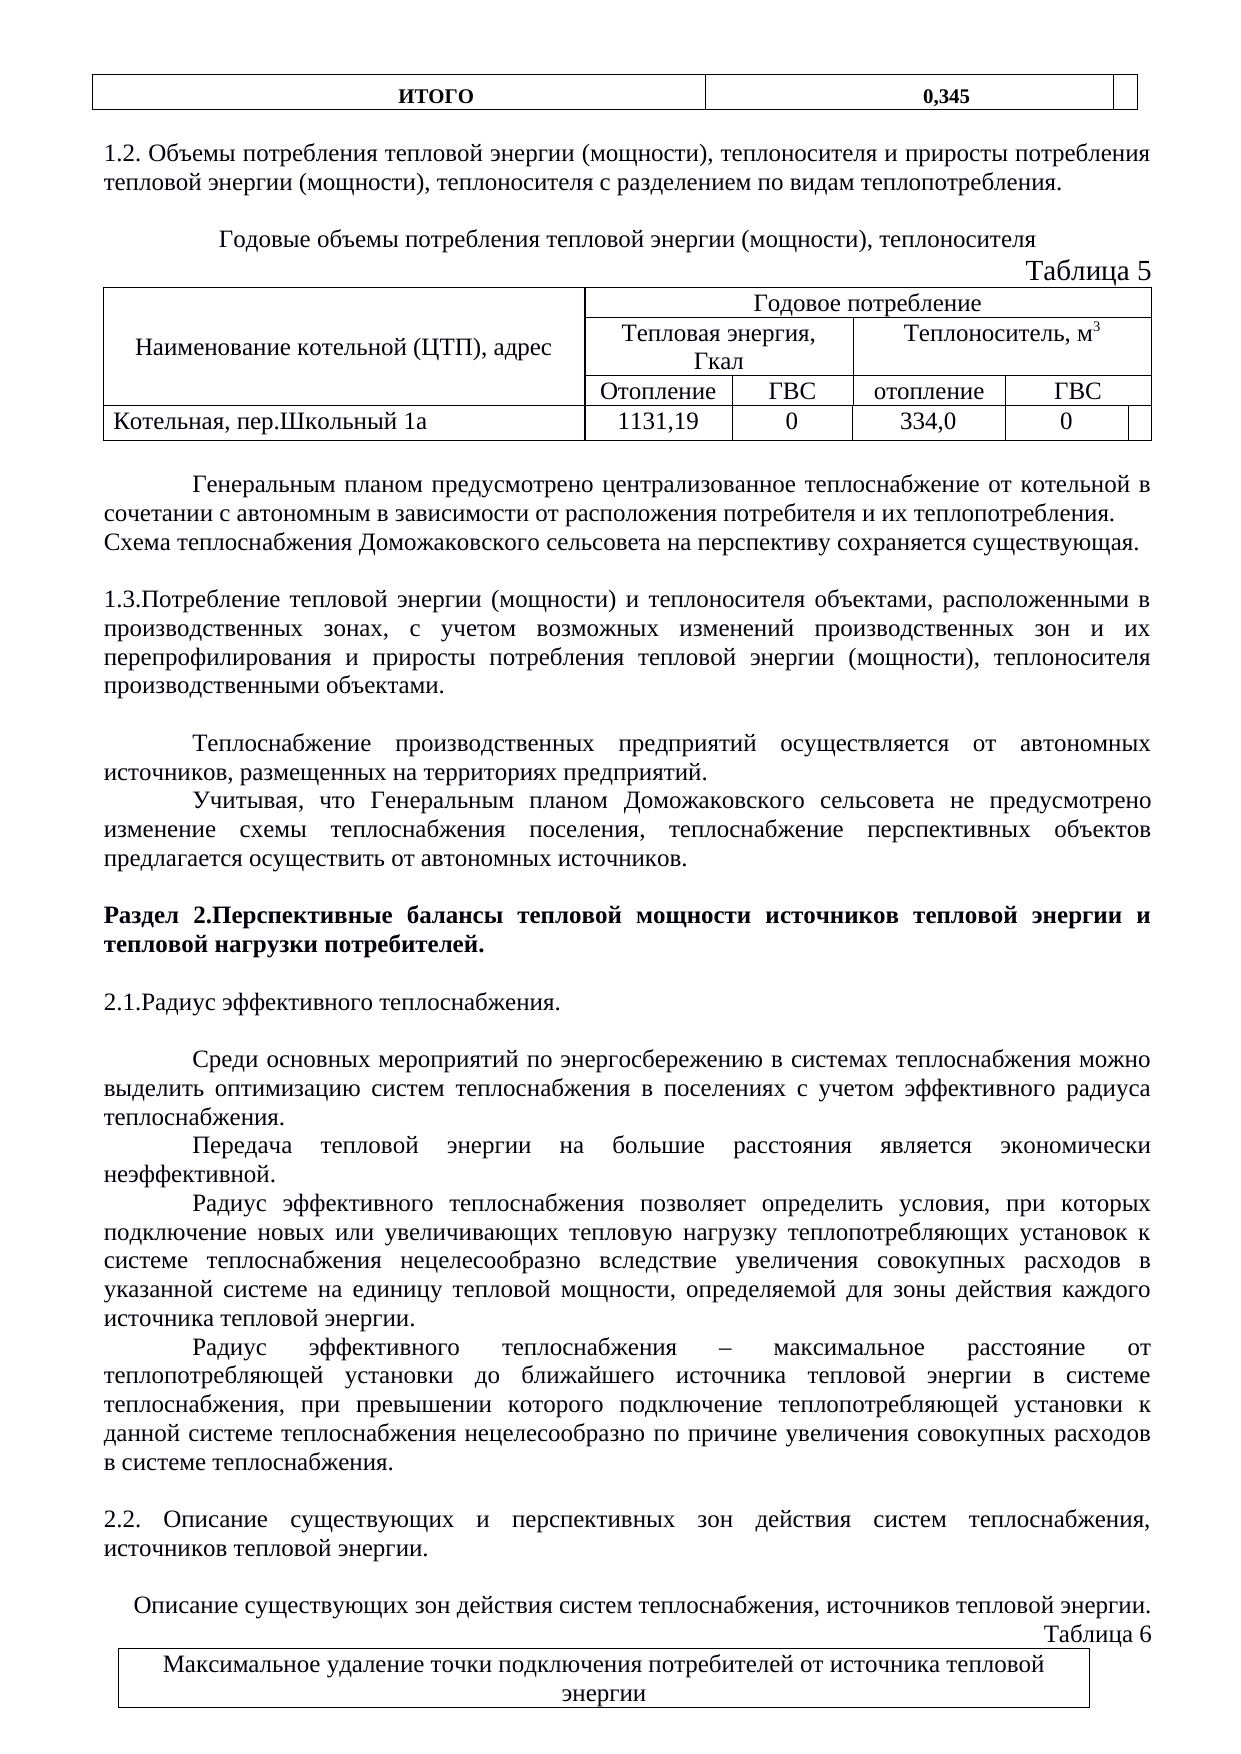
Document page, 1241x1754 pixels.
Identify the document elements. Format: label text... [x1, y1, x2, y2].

text Радиус эффективного теплоснабжения – максимальное расстояние от теплопотребляющей установки до ближайшего источника тепловой энергии в системе теплоснабжения, при превышении которого подключение теплопотребляющей установки к данной системе теплоснабжения нецелесообразно по причине увеличения совокупных расходов в системе теплоснабжения. [103, 1332, 1152, 1476]
text Учитывая, что Генеральным планом Доможаковского сельсовета не предусмотрено изменение схемы теплоснабжения поселения, теплоснабжение перспективных объектов предлагается осуществить от автономных источников. [103, 786, 1152, 872]
text Среди основных мероприятий по энергосбережению в системах теплоснабжения можно выделить оптимизацию систем теплоснабжения в поселениях с учетом эффективного радиуса теплоснабжения. [103, 1044, 1152, 1131]
table_header Наименование котельной (ЦТП), адрес [104, 288, 584, 405]
table_cell 0 [1006, 406, 1128, 439]
table_cell ИТОГО [93, 75, 705, 108]
table_cell 0 [733, 406, 852, 439]
table_cell Котельная, пер.Школьный 1а [104, 406, 584, 439]
table_cell Тепловая энергия, Гкал [586, 318, 853, 375]
text Генеральным планом предусмотрено централизованное теплоснабжение от котельной в сочетании с автономным в зависимости от расположения потребителя и их теплопотребления. [103, 469, 1152, 527]
text 2.1.Радиус эффективного теплоснабжения. [103, 987, 1152, 1016]
table_cell Теплоноситель, м3 [854, 318, 1151, 375]
text Таблица 5 [103, 253, 1152, 287]
text Теплоснабжение производственных предприятий осуществляется от автономных источников, размещенных на территориях предприятий. [103, 728, 1152, 786]
table_header Годовое потребление [586, 288, 1151, 317]
table_cell 1131,19 [586, 406, 732, 439]
text Годовые объемы потребления тепловой энергии (мощности), теплоносителя [103, 224, 1152, 253]
table_cell ГВС [733, 376, 853, 405]
text 1.2. Объемы потребления тепловой энергии (мощности), теплоносителя и приросты потребления тепловой энергии (мощности), теплоносителя с разделением по видам теплопотребления. [103, 138, 1152, 196]
text Передача тепловой энергии на большие расстояния является экономически неэффективной. [103, 1131, 1152, 1188]
table_cell [1129, 406, 1151, 439]
text Описание существующих зон действия систем теплоснабжения, источников тепловой энергии. Таблица 6 [103, 1591, 1152, 1648]
table_cell [1114, 75, 1137, 108]
text 1.3.Потребление тепловой энергии (мощности) и теплоносителя объектами, расположенными в производственных зонах, с учетом возможных изменений производственных зон и их перепрофилирования и приросты потребления тепловой энергии (мощности), теплоносителя производственными объектами. [103, 584, 1152, 699]
text 2.2. Описание существующих и перспективных зон действия систем теплоснабжения, источников тепловой энергии. [103, 1504, 1152, 1562]
table_header Максимальное удаление точки подключения потребителей от источника тепловой энергии [119, 1649, 1089, 1707]
table_cell ГВС [1006, 376, 1151, 405]
text Раздел 2.Перспективные балансы тепловой мощности источников тепловой энергии и тепловой нагрузки потребителей. [103, 901, 1152, 958]
text Радиус эффективного теплоснабжения позволяет определить условия, при которых подключение новых или увеличивающих тепловую нагрузку теплопотребляющих установок к системе теплоснабжения нецелесообразно вследствие увеличения совокупных расходов в указанной системе на единицу тепловой мощности, определяемой для зоны действия каждого источника тепловой энергии. [103, 1188, 1152, 1332]
table_cell Отопление [586, 376, 732, 405]
table_cell 0,345 [706, 75, 1113, 108]
table_cell 334,0 [853, 406, 1005, 439]
text Схема теплоснабжения Доможаковского сельсовета на перспективу сохраняется существующая. [103, 527, 1152, 556]
table_cell отопление [854, 376, 1005, 405]
